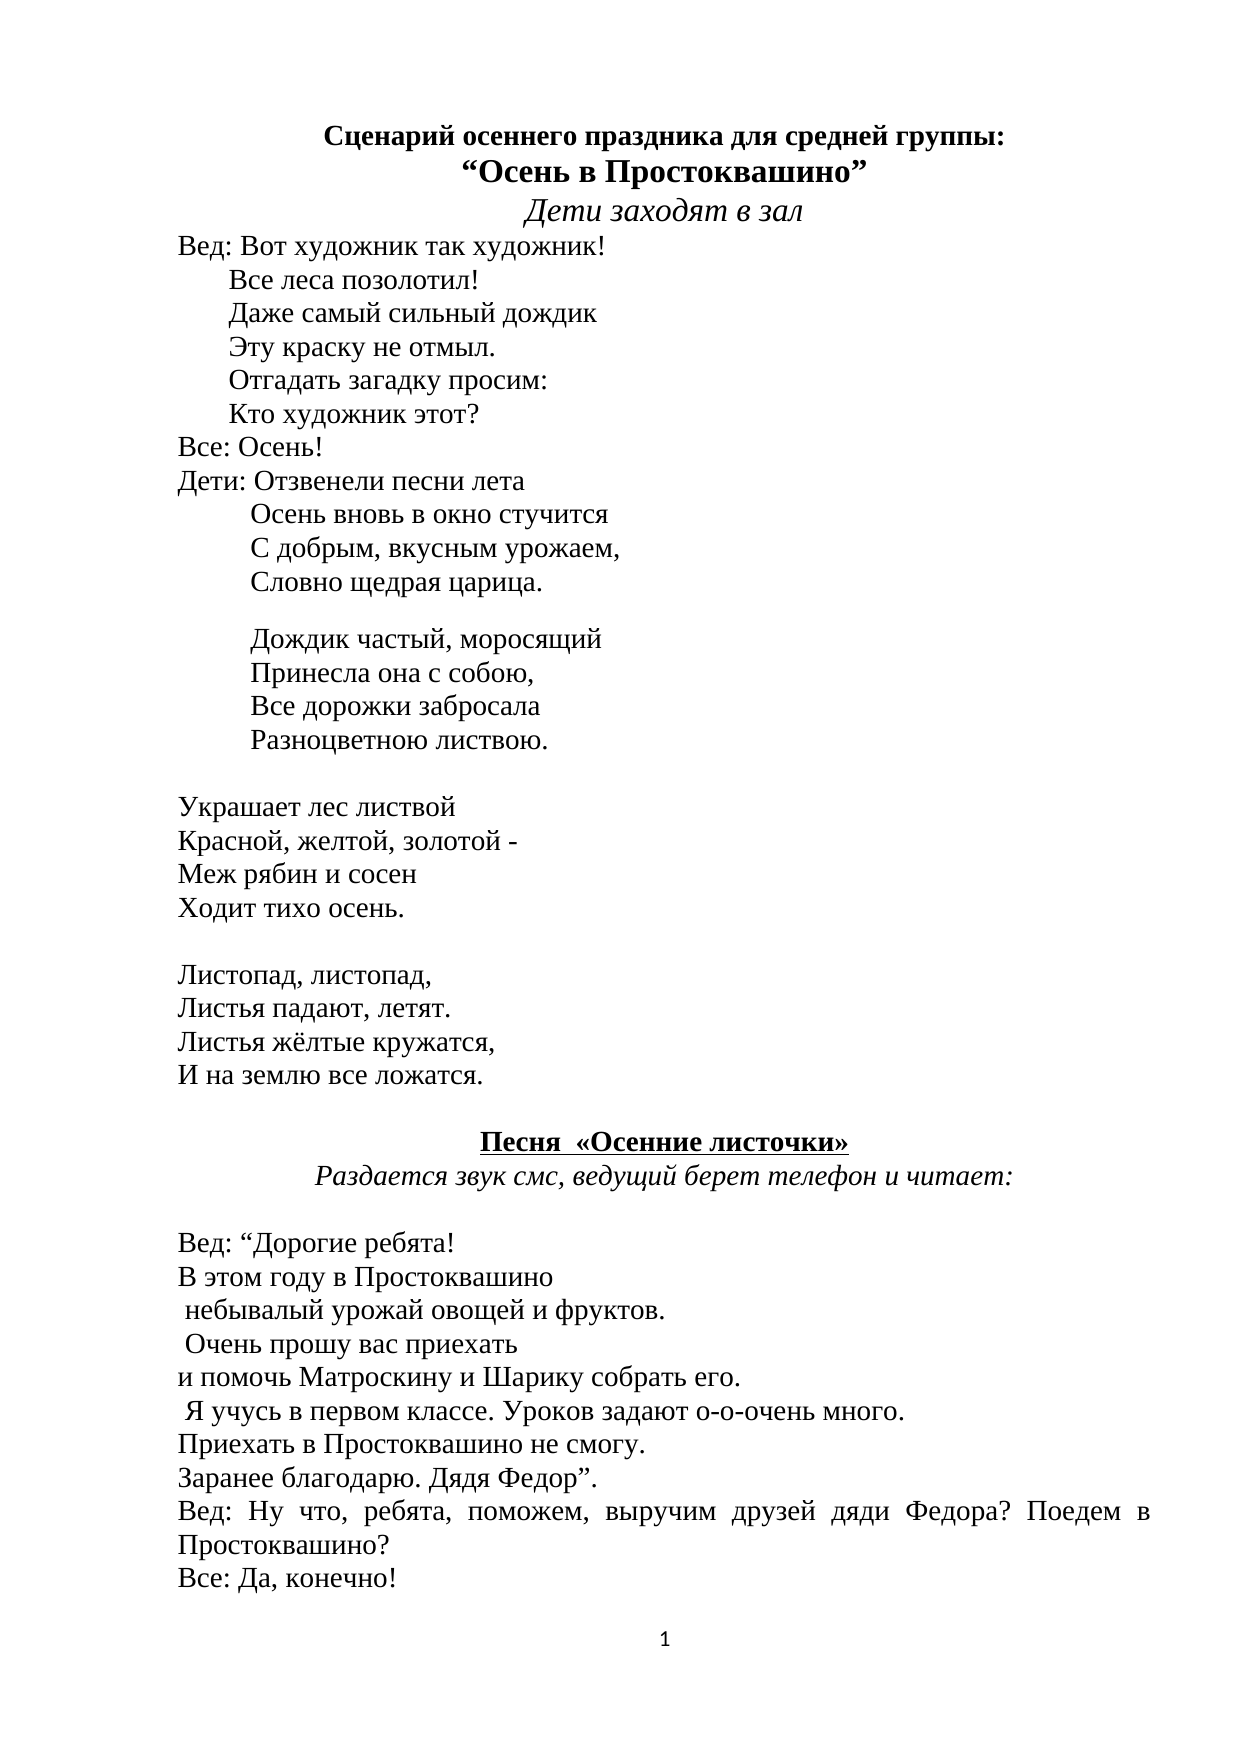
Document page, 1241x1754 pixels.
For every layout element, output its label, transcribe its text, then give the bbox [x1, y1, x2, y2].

text Я учусь в первом классе. Уроков задают о-о-очень много. [177, 1393, 1152, 1426]
text Все леса позолотил! [177, 262, 1152, 295]
text Очень прошу вас приехать [177, 1326, 1152, 1359]
text Словно щедрая царица. [177, 564, 1152, 597]
text Вед: “Дорогие ребята! [177, 1225, 1152, 1259]
text небывалый урожай овощей и фруктов. [177, 1292, 1152, 1326]
text Разноцветною листвою. [177, 722, 1152, 756]
text Отгадать загадку просим: [177, 362, 1152, 396]
text Раздается звук смс, ведущий берет телефон и читает: [177, 1158, 1152, 1192]
text Даже самый сильный дождик [177, 295, 1152, 329]
text Все: Осень! [177, 429, 1152, 463]
text Листопад, листопад, Листья падают, летят. Листья жёлтые кружатся, И на землю все ложатся. [177, 957, 1152, 1091]
text Кто художник этот? [177, 396, 1152, 429]
text Все: Да, конечно! [177, 1561, 1152, 1594]
text и помочь Матроскину и Шарику собрать его. [177, 1359, 1152, 1393]
text Вед: Вот художник так художник! [177, 228, 1152, 262]
text Вед: Ну что, ребята, поможем, выручим друзей дяди Федора? Поедем в Простоквашино? [177, 1493, 1152, 1561]
text Заранее благодарю. Дядя Федор”. [177, 1460, 1152, 1493]
text Дети: Отзвенели песни лета [177, 463, 1152, 497]
text Песня «Осенние листочки» [177, 1124, 1152, 1158]
text Украшает лес листвой Красной, желтой, золотой - Меж рябин и сосен Ходит тихо осень. [405, 789, 1152, 923]
text “Осень в Простоквашино” [177, 152, 1152, 190]
text Сценарий осеннего праздника для средней группы: [177, 118, 1152, 152]
text Осень вновь в окно стучится [177, 497, 1152, 530]
text В этом году в Простоквашино [177, 1259, 1152, 1292]
text С добрым, вкусным урожаем, [177, 530, 1152, 564]
text Все дорожки забросала [177, 688, 1152, 722]
text Эту краску не отмыл. [177, 329, 1152, 362]
text Дети заходят в зал [177, 190, 1152, 228]
text Дождик частый, моросящий [177, 621, 1152, 655]
text Приехать в Простоквашино не смогу. [177, 1426, 1152, 1460]
text Принесла она с собою, [177, 655, 1152, 688]
